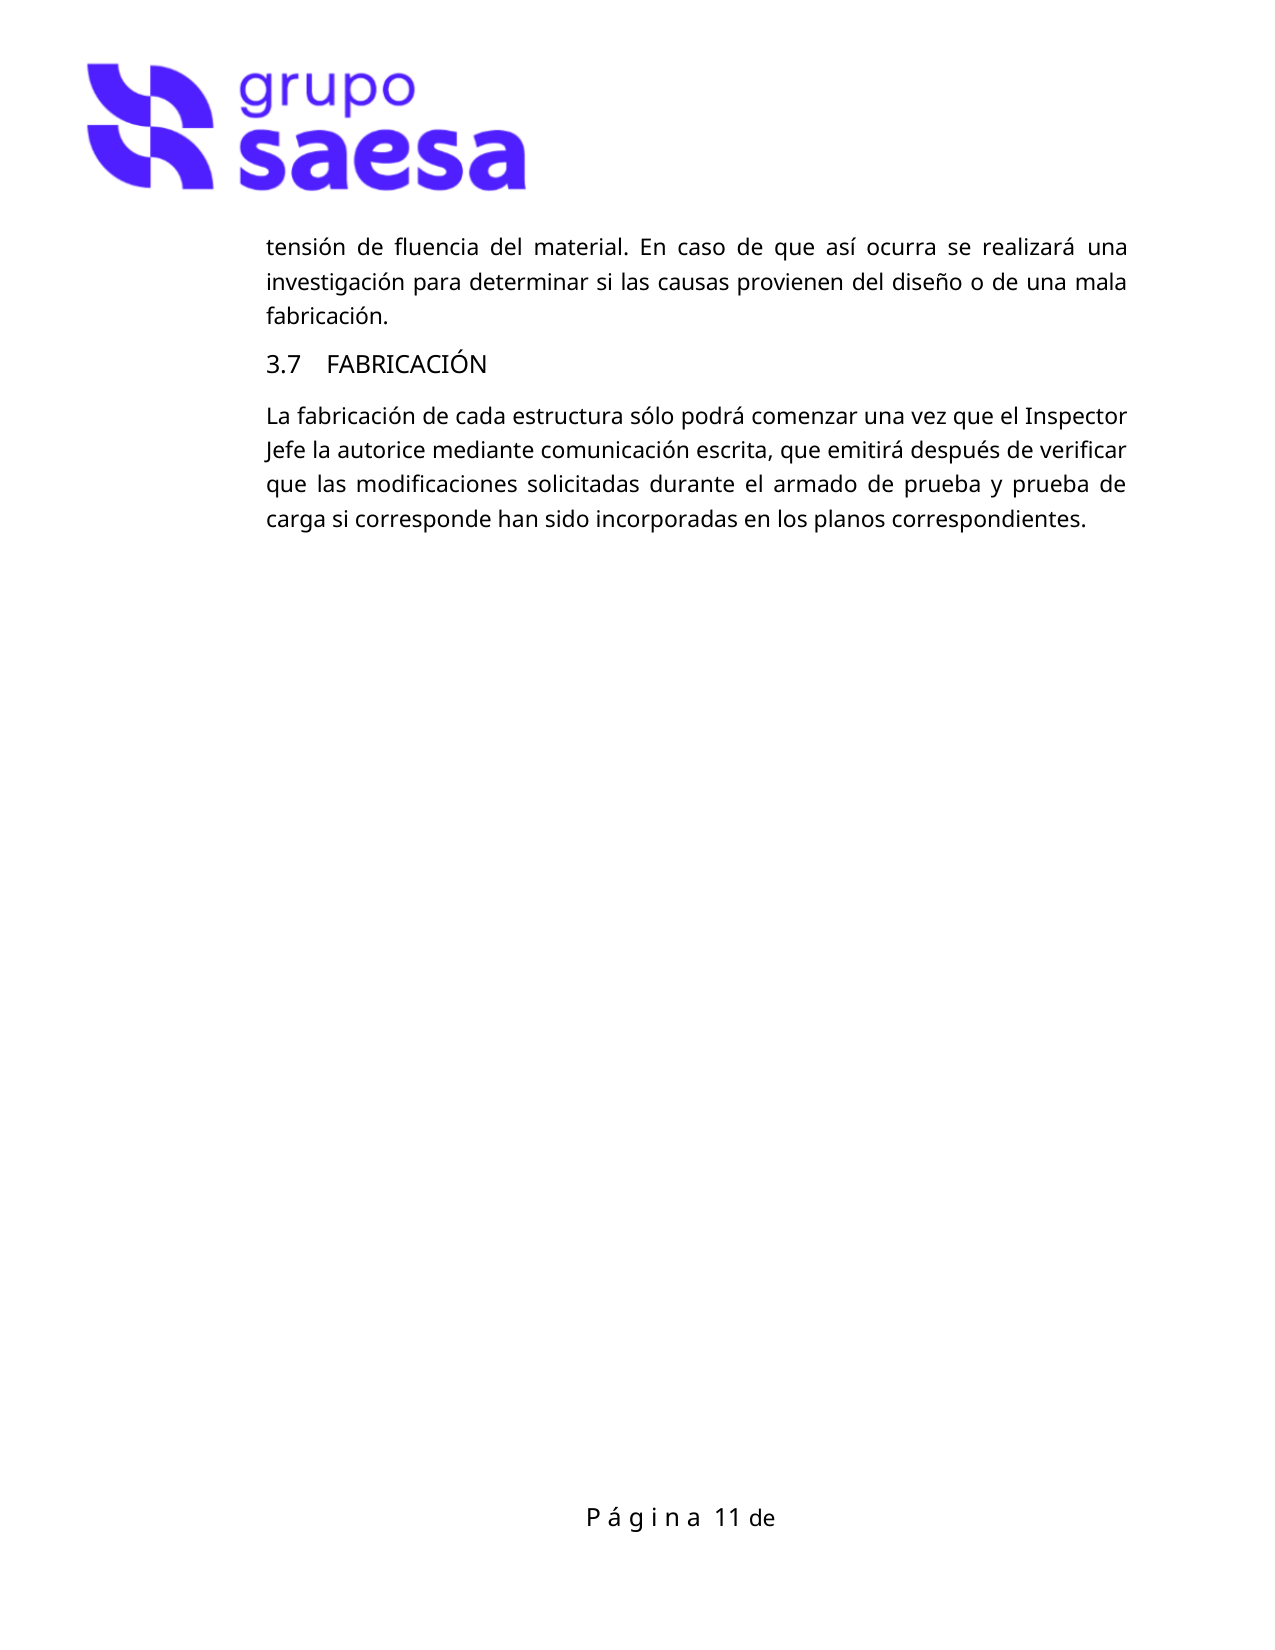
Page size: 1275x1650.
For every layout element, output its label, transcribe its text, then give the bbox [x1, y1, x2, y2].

subtitle FABRICACIÓN [266, 347, 1200, 381]
picture [75, 54, 532, 195]
text La fabricación de cada estructura sólo podrá comenzar una vez que el Inspector Jefe la autorice mediante comunicación escrita, que emitirá después de verificar que las modificaciones solicitadas durante el armado de prueba y prueba de carga si corresponde han sido incorporadas en los planos correspondientes. [266, 399, 1128, 534]
